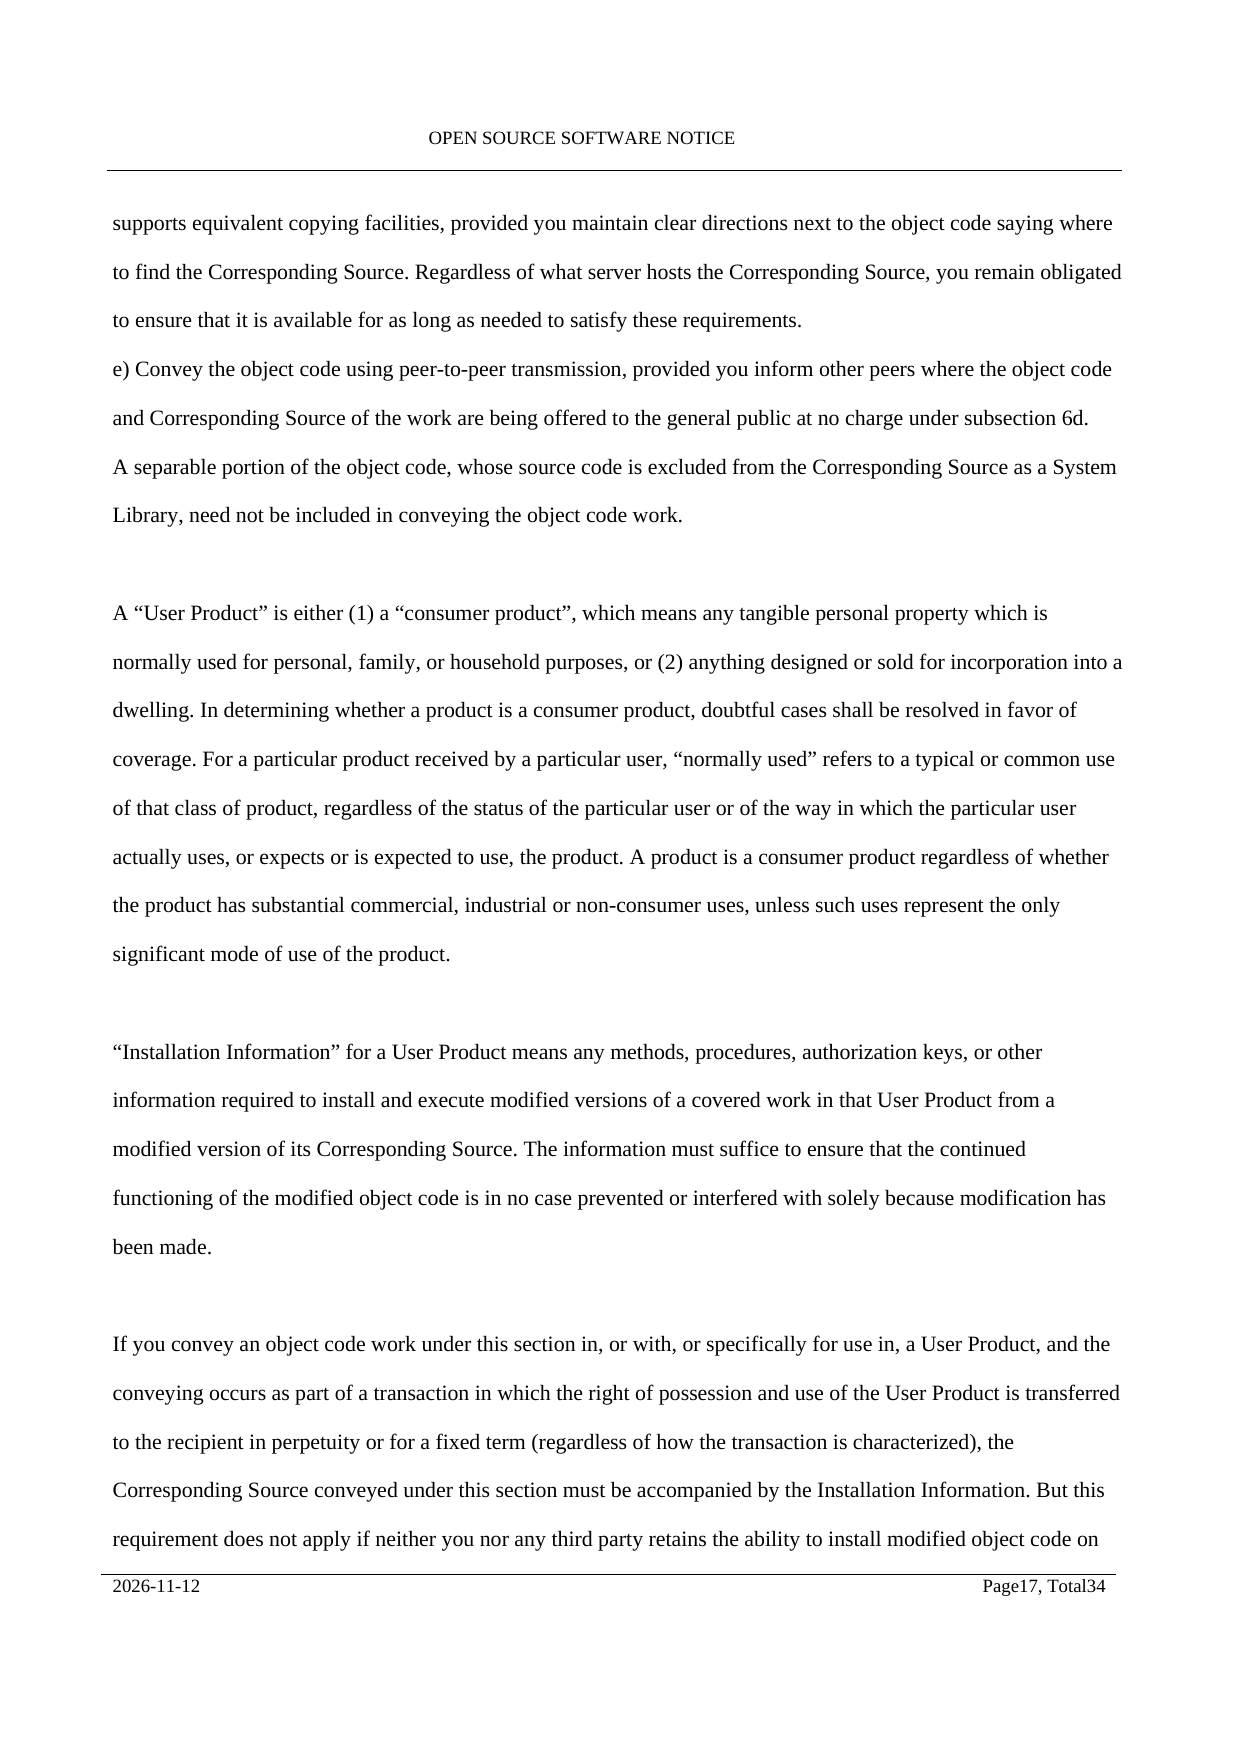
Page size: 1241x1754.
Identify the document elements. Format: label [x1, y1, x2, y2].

text [112, 206, 1128, 1555]
